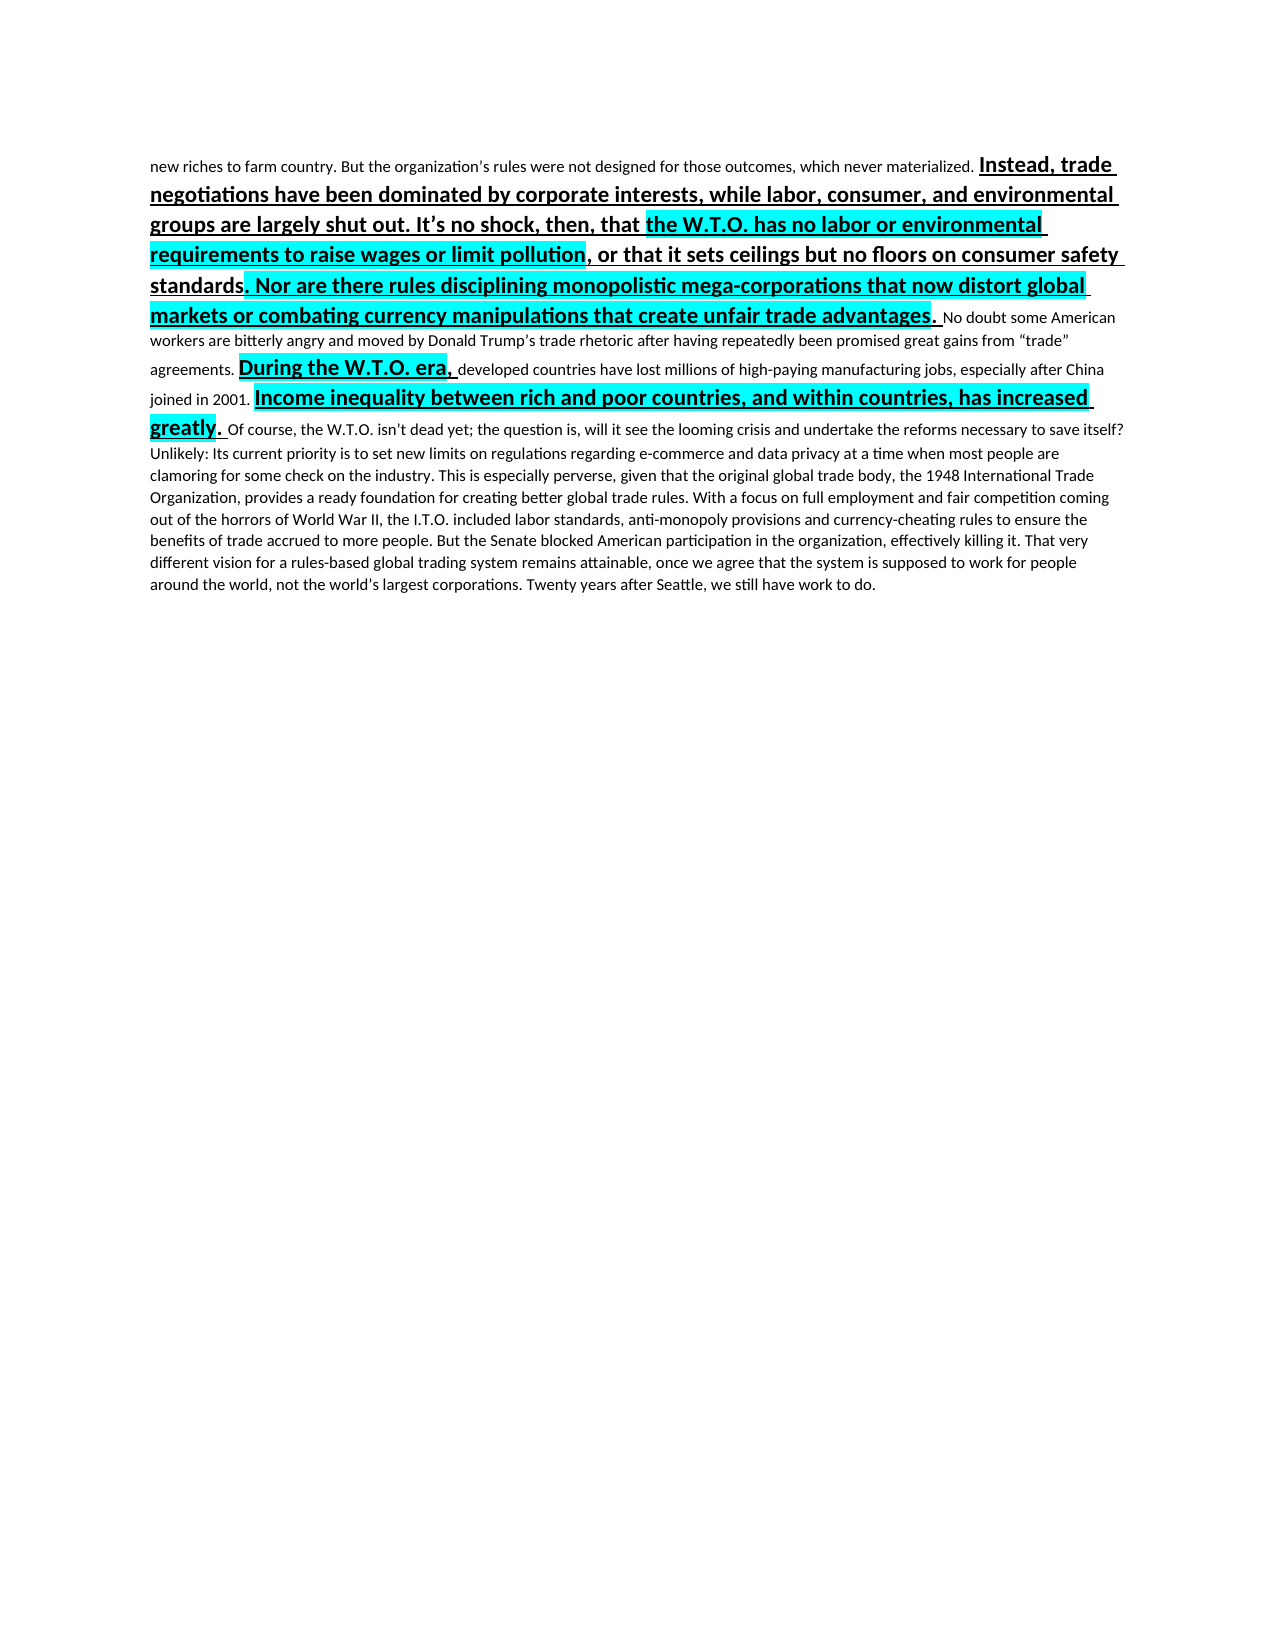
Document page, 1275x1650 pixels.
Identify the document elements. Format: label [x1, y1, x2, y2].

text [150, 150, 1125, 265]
text [150, 266, 1125, 595]
